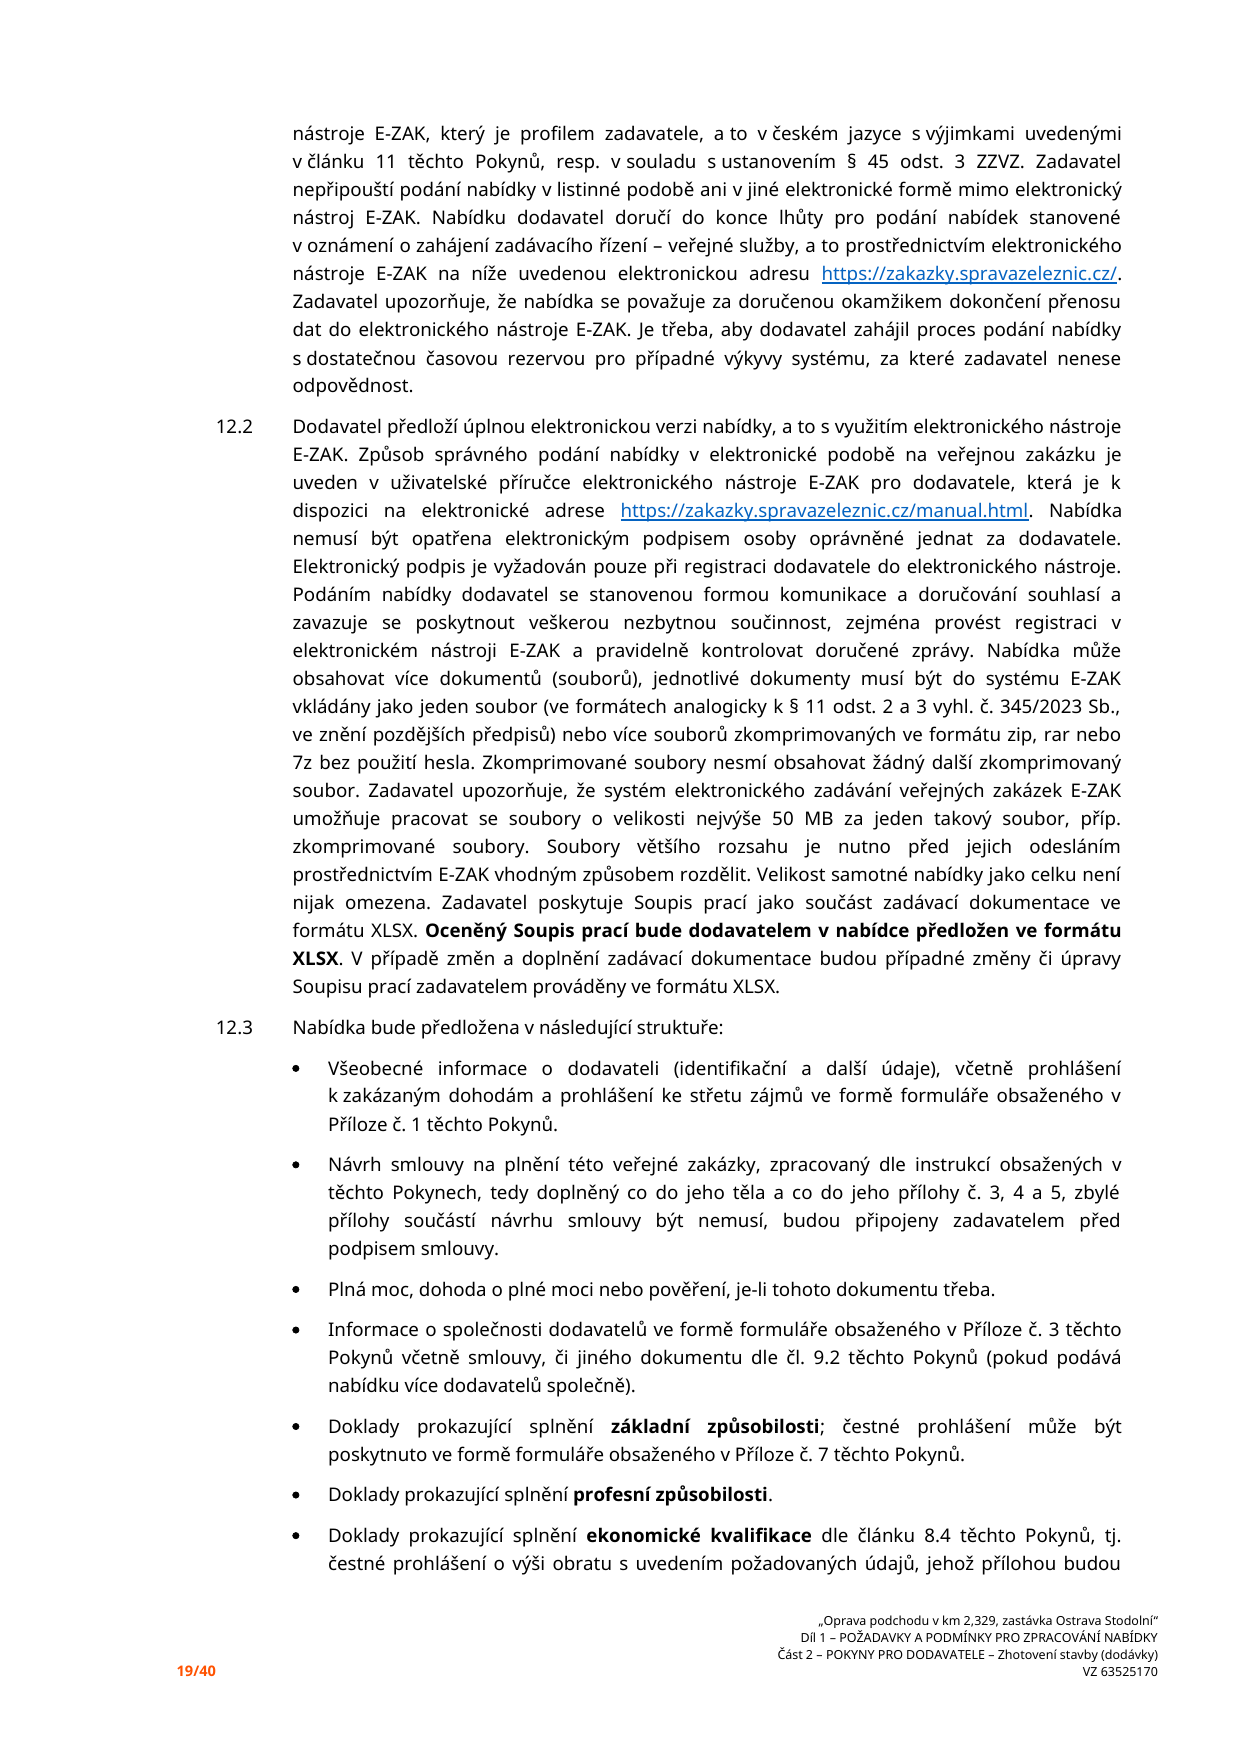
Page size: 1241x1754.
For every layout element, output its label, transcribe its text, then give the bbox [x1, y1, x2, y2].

text Plná moc, dohoda o plné moci nebo pověření, je-li tohoto dokumentu třeba. [292, 1276, 1122, 1301]
text Návrh smlouvy na plnění této veřejné zakázky, zpracovaný dle instrukcí obsažených v těchto Pokynech, tedy doplněný co do jeho těla a co do jeho přílohy č. 3, 4 a 5, zbylé přílohy součástí návrhu smlouvy být nemusí, budou připojeny zadavatelem před podpisem smlouvy. [292, 1151, 1122, 1261]
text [216, 121, 1122, 398]
text Doklady prokazující splnění profesní způsobilosti. [292, 1482, 1122, 1507]
text Doklady prokazující splnění základní způsobilosti; čestné prohlášení může být poskytnuto ve formě formuláře obsaženého v Příloze č. 7 těchto Pokynů. [292, 1413, 1122, 1467]
text Všeobecné informace o dodavateli (identifikační a další údaje), včetně prohlášení k zakázaným dohodám a prohlášení ke střetu zájmů ve formě formuláře obsaženého v Příloze č. 1 těchto Pokynů. [292, 1055, 1122, 1136]
text Dodavatel předloží úplnou elektronickou verzi nabídky, a to s využitím elektronického nástroje E-ZAK. Způsob správného podání nabídky v elektronické podobě na veřejnou zakázku je uveden v uživatelské příručce elektronického nástroje E-ZAK pro dodavatele, která je k dispozici na elektronické adrese https://zakazky.spravazeleznic.cz/manual.html. Nabídka nemusí být opatřena elektronickým podpisem osoby oprávněné jednat za dodavatele. Elektronický podpis je vyžadován pouze při registraci dodavatele do elektronického nástroje. Podáním nabídky dodavatel se stanovenou formou komunikace a doručování souhlasí a zavazuje se poskytnout veškerou nezbytnou součinnost, zejména provést registraci v elektronickém nástroji E-ZAK a pravidelně kontrolovat doručené zprávy. Nabídka může obsahovat více dokumentů (souborů), jednotlivé dokumenty musí být do systému E-ZAK vkládány jako jeden soubor (ve formátech analogicky k § 11 odst. 2 a 3 vyhl. č. 345/2023 Sb., ve znění pozdějších předpisů) nebo více souborů zkomprimovaných ve formátu zip, rar nebo 7z bez použití hesla. Zkomprimované soubory nesmí obsahovat žádný další zkomprimovaný soubor. Zadavatel upozorňuje, že systém elektronického zadávání veřejných zakázek E-ZAK umožňuje pracovat se soubory o velikosti nejvýše 50 MB za jeden takový soubor, příp. zkomprimované soubory. Soubory většího rozsahu je nutno před jejich odesláním prostřednictvím E-ZAK vhodným způsobem rozdělit. Velikost samotné nabídky jako celku není nijak omezena. Zadavatel poskytuje Soupis prací jako součást zadávací dokumentace ve formátu XLSX. Oceněný Soupis prací bude dodavatelem v nabídce předložen ve formátu XLSX. V případě změn a doplnění zadávací dokumentace budou případné změny či úpravy Soupisu prací zadavatelem prováděny ve formátu XLSX. [216, 413, 1122, 999]
text Informace o společnosti dodavatelů ve formě formuláře obsaženého v Příloze č. 3 těchto Pokynů včetně smlouvy, či jiného dokumentu dle čl. 9.2 těchto Pokynů (pokud podává nabídku více dodavatelů společně). [292, 1316, 1122, 1398]
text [292, 1522, 1122, 1576]
text Nabídka bude předložena v následující struktuře: [216, 1014, 1122, 1040]
